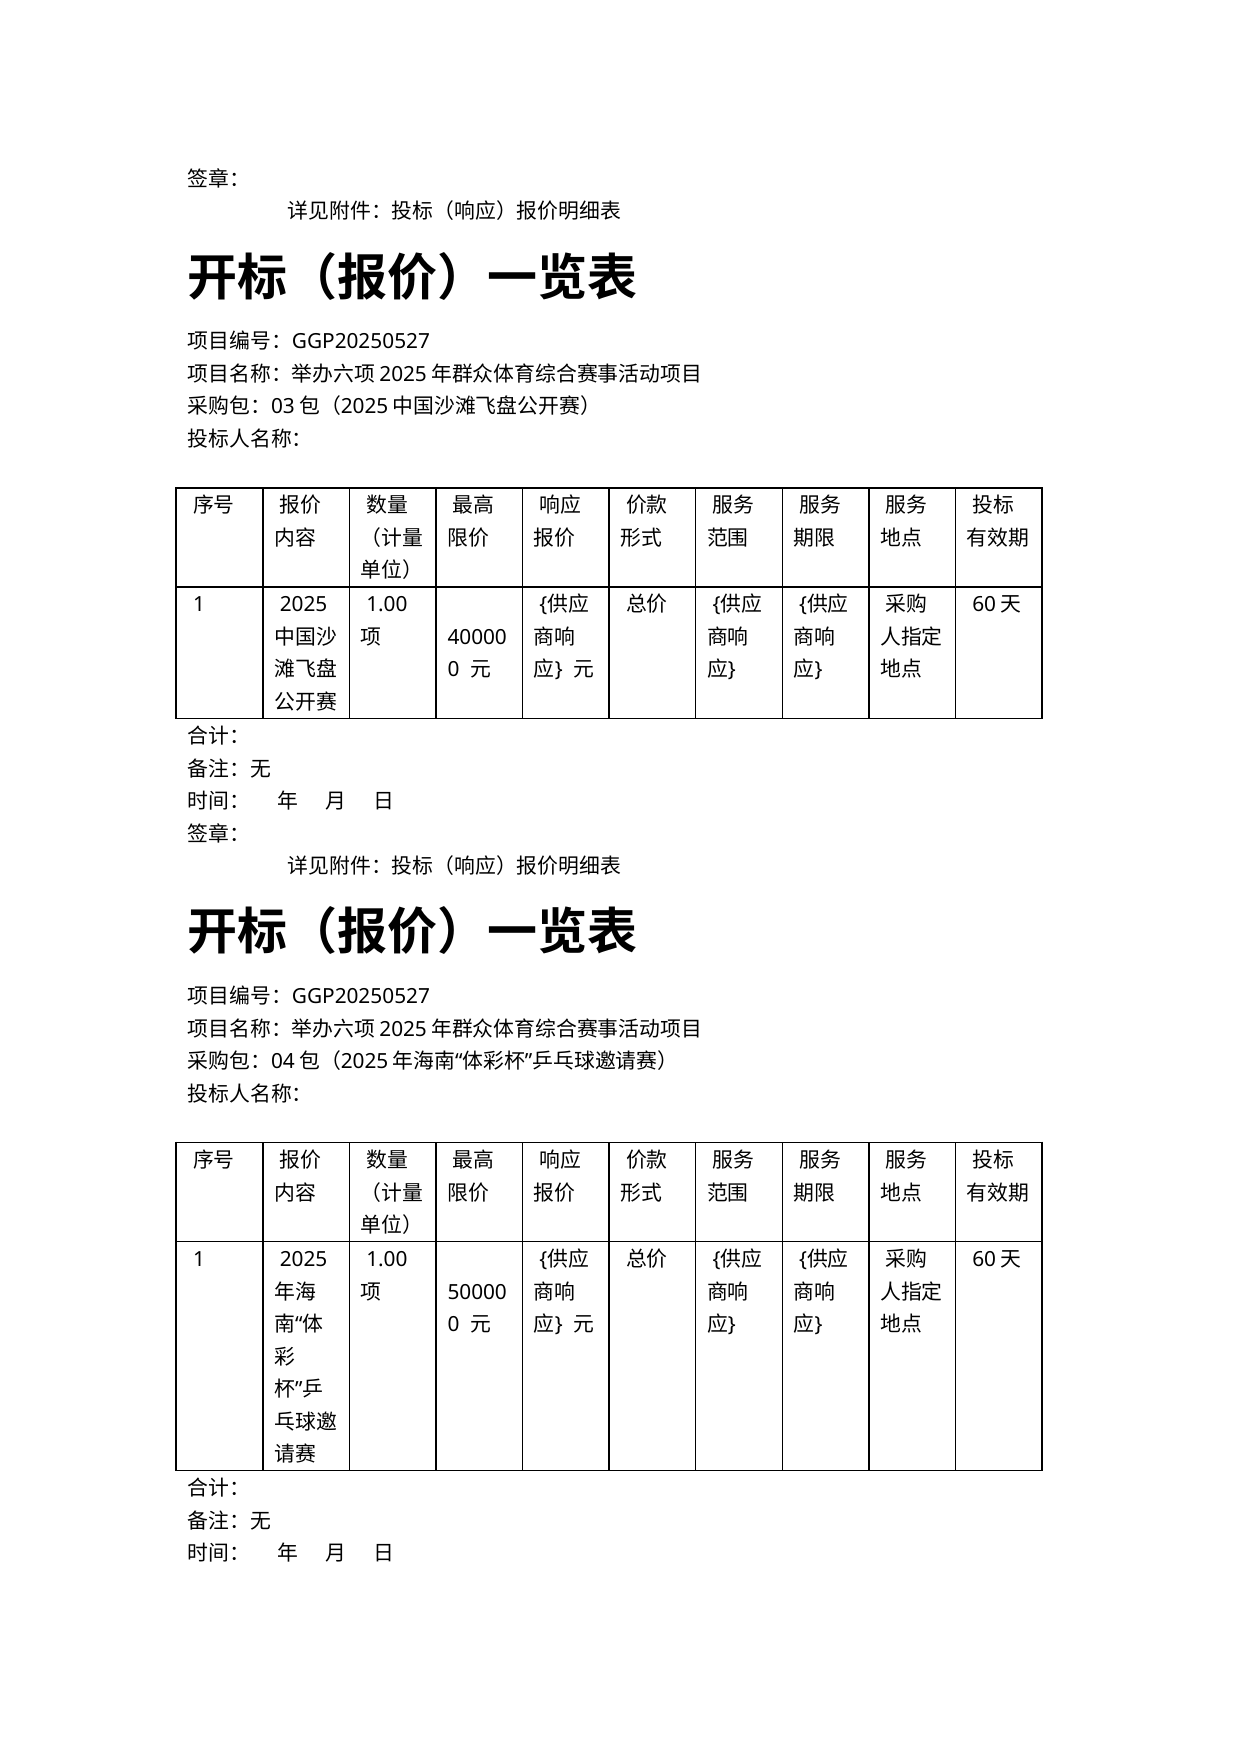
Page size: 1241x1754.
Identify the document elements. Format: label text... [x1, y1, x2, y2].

table_header 服务期限 [783, 1143, 868, 1241]
table_header 最高限价 [437, 1143, 522, 1241]
table_header 投标有效期 [956, 1143, 1041, 1241]
table_cell {供应商响应} 元 [523, 1242, 608, 1470]
table_header 报价内容 [264, 489, 349, 586]
table_cell 1 [177, 588, 262, 718]
table_cell 2025中国沙滩飞盘公开赛 [264, 588, 349, 718]
table_cell {供应商响应} [696, 1242, 782, 1470]
table_header 服务范围 [696, 1143, 782, 1241]
table_cell 60天 [956, 588, 1041, 718]
table_cell {供应商响应} [783, 588, 868, 718]
table_header 服务地点 [870, 489, 955, 586]
text 合计： [187, 719, 1053, 752]
text 时间： 年 月 日 [187, 784, 1053, 817]
table_header 响应报价 [523, 489, 608, 586]
text 详见附件：投标（响应）报价明细表 [187, 849, 1053, 882]
text 采购包：03包（2025中国沙滩飞盘公开赛） [187, 389, 1053, 422]
table_cell 1 [177, 1242, 262, 1470]
table_header 价款形式 [610, 489, 695, 586]
text 项目名称：举办六项2025年群众体育综合赛事活动项目 [187, 1012, 1053, 1044]
text 项目编号：GGP20250527 [187, 324, 1053, 357]
text 合计： [187, 1471, 1053, 1504]
text 开标（报价）一览表 [187, 882, 1053, 979]
table_header 序号 [177, 489, 262, 586]
table_cell 总价 [610, 1242, 695, 1470]
text 签章： [187, 817, 1053, 849]
table_cell 1.00项 [350, 588, 435, 718]
text 采购包：04包（2025年海南“体彩杯”乒乓球邀请赛） [187, 1044, 1053, 1077]
text 投标人名称： [187, 422, 1053, 454]
table_header 响应报价 [523, 1143, 608, 1241]
table_cell 总价 [610, 588, 695, 718]
text 项目名称：举办六项2025年群众体育综合赛事活动项目 [187, 357, 1053, 389]
table_header 数量（计量单位） [350, 489, 435, 586]
table_cell {供应商响应} [783, 1242, 868, 1470]
text 签章： [187, 162, 1053, 194]
table_cell {供应商响应} 元 [523, 588, 608, 718]
table_header 序号 [177, 1143, 262, 1241]
text 开标（报价）一览表 [187, 227, 1053, 324]
table_header 服务范围 [696, 489, 782, 586]
text 项目编号：GGP20250527 [187, 979, 1053, 1012]
table_cell 500000 元 [437, 1242, 522, 1470]
text 时间： 年 月 日 [187, 1536, 1053, 1569]
table_cell 采购人指定地点 [870, 588, 955, 718]
table_cell 采购人指定地点 [870, 1242, 955, 1470]
text 详见附件：投标（响应）报价明细表 [187, 194, 1053, 227]
table_cell 2025年海南“体彩杯”乒乓球邀请赛 [264, 1242, 349, 1470]
text 投标人名称： [187, 1077, 1053, 1109]
table_cell 400000 元 [437, 588, 522, 718]
table_header 数量（计量单位） [350, 1143, 435, 1241]
table_header 投标有效期 [956, 489, 1041, 586]
table_header 价款形式 [610, 1143, 695, 1241]
text 备注：无 [187, 752, 1053, 784]
table_header 最高限价 [437, 489, 522, 586]
text 备注：无 [187, 1504, 1053, 1536]
table_header 服务期限 [783, 489, 868, 586]
table_cell {供应商响应} [696, 588, 782, 718]
table_cell 1.00项 [350, 1242, 435, 1470]
table_header 服务地点 [870, 1143, 955, 1241]
table_cell 60天 [956, 1242, 1041, 1470]
table_header 报价内容 [264, 1143, 349, 1241]
